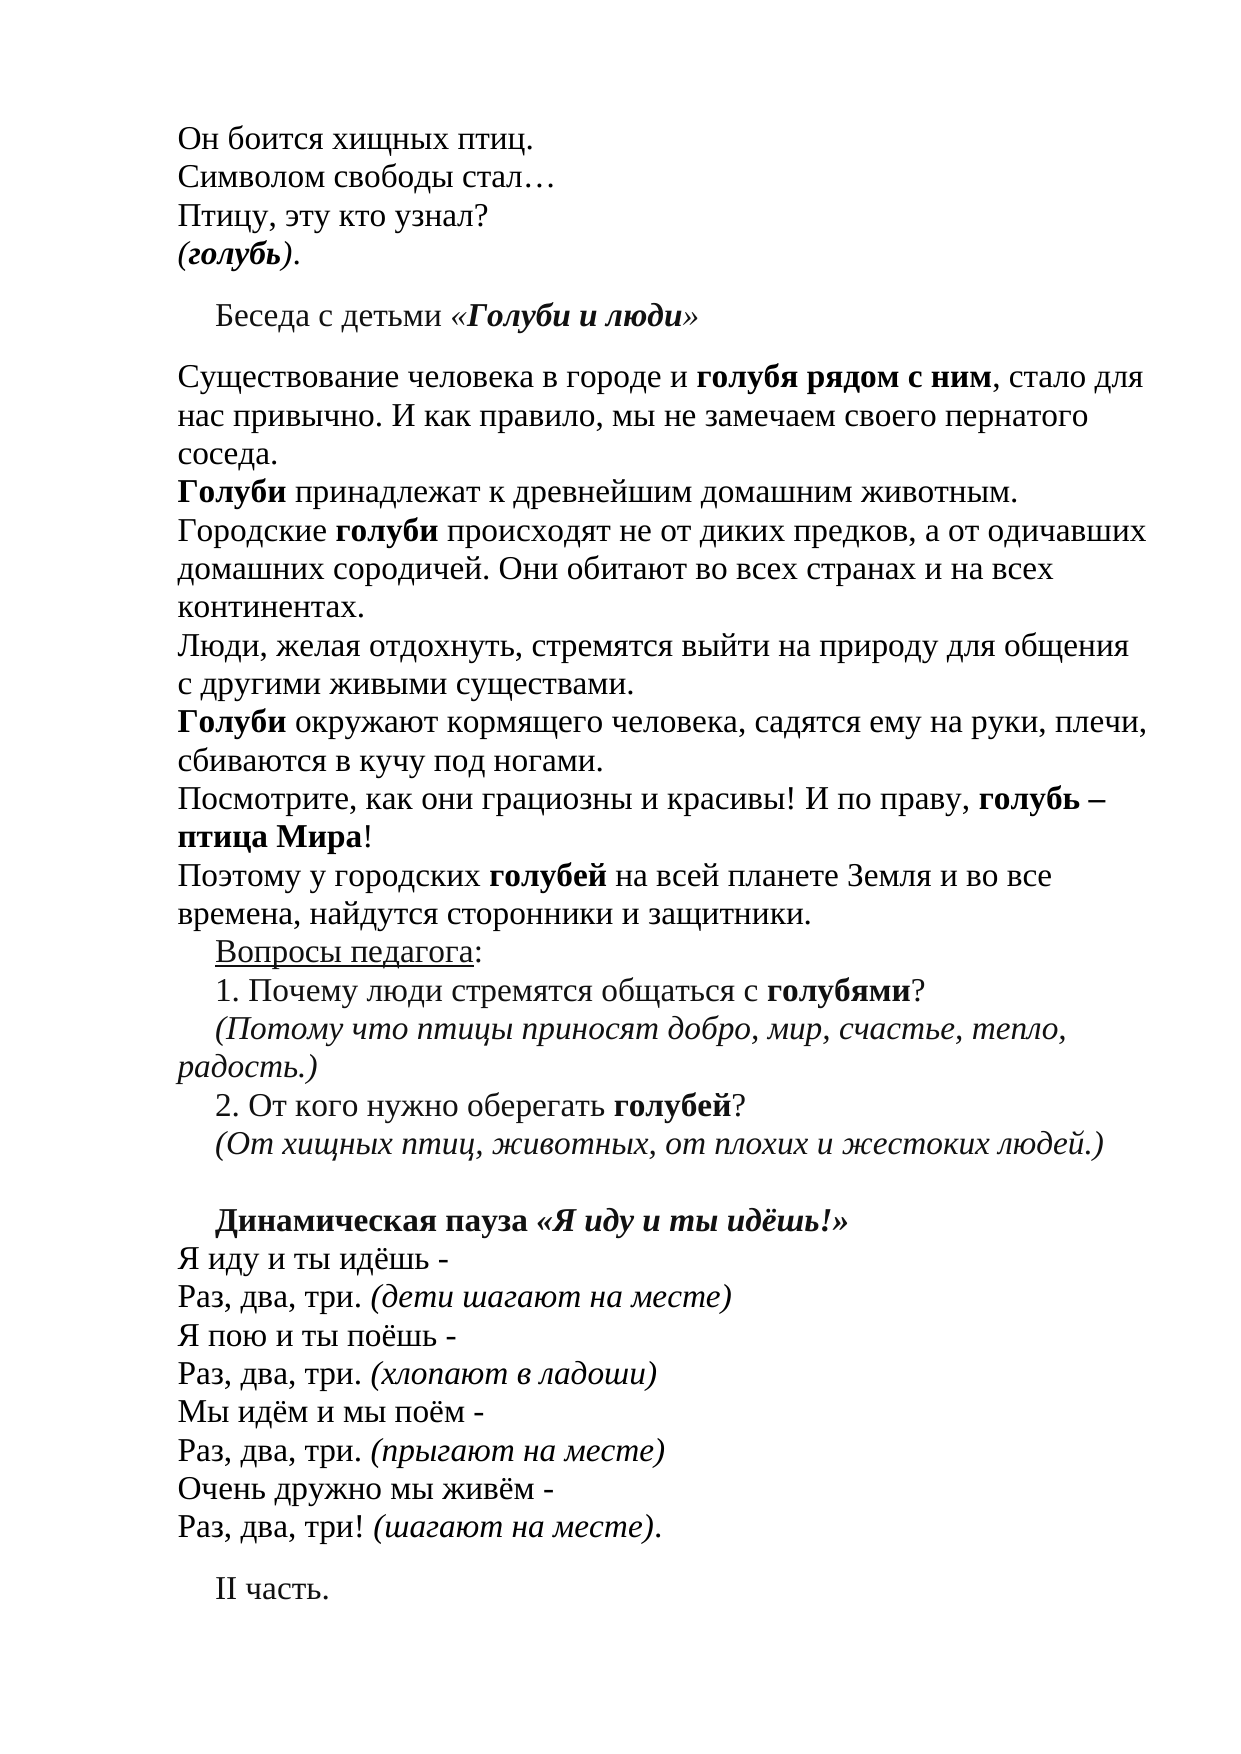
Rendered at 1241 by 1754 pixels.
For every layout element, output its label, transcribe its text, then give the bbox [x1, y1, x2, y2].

text (Потому что птицы приносят добро, мир, счастье, тепло, радость.) [177, 1008, 1152, 1085]
text Голуби принадлежат к древнейшим домашним животным. Городские голуби происходят не от диких предков, а от одичавших домашних сородичей. Они обитают во всех странах и на всех континентах. [177, 472, 1152, 625]
text Раз, два, три. (дети шагают на месте) [177, 1277, 1152, 1315]
text Поэтому у городских голубей на всей планете Земля и во все времена, найдутся сторонники и защитники. [177, 855, 1152, 932]
text Я пою и ты поёшь - [177, 1315, 1152, 1353]
text Люди, желая отдохнуть, стремятся выйти на природу для общения с другими живыми существами. [177, 625, 1152, 702]
text Раз, два, три! (шагают на месте). [177, 1507, 1152, 1545]
text 2. От кого нужно оберегать голубей? [177, 1085, 1152, 1123]
text Птицу, эту кто узнал? [177, 195, 1152, 233]
text Он боится хищных птиц. [177, 118, 1152, 156]
text Символом свободы стал… [177, 156, 1152, 195]
text Вопросы педагога: [177, 932, 1152, 970]
text (голубь). [177, 233, 1152, 271]
text II часть. [177, 1568, 1152, 1607]
text Раз, два, три. (прыгают на месте) [177, 1430, 1152, 1468]
text Мы идём и мы поём - [177, 1392, 1152, 1430]
text 1. Почему люди стремятся общаться с голубями? [177, 970, 1152, 1008]
text Очень дружно мы живём - [177, 1468, 1152, 1507]
text Голуби окружают кормящего человека, садятся ему на руки, плечи, сбиваются в кучу под ногами. [177, 702, 1152, 778]
text Беседа с детьми «Голуби и люди» [177, 295, 1152, 333]
text Посмотрите, как они грациозны и красивы! И по праву, голубь –птица Мира! [177, 778, 1152, 855]
text Раз, два, три. (хлопают в ладоши) [177, 1353, 1152, 1392]
text Существование человека в городе и голубя рядом с ним, стало для нас привычно. И как правило, мы не замечаем своего пернатого соседа. [177, 357, 1152, 472]
text Динамическая пауза «Я иду и ты идёшь!» [177, 1200, 1152, 1238]
text (От хищных птиц, животных, от плохих и жестоких людей.) [177, 1123, 1152, 1162]
text Я иду и ты идёшь - [177, 1238, 1152, 1277]
